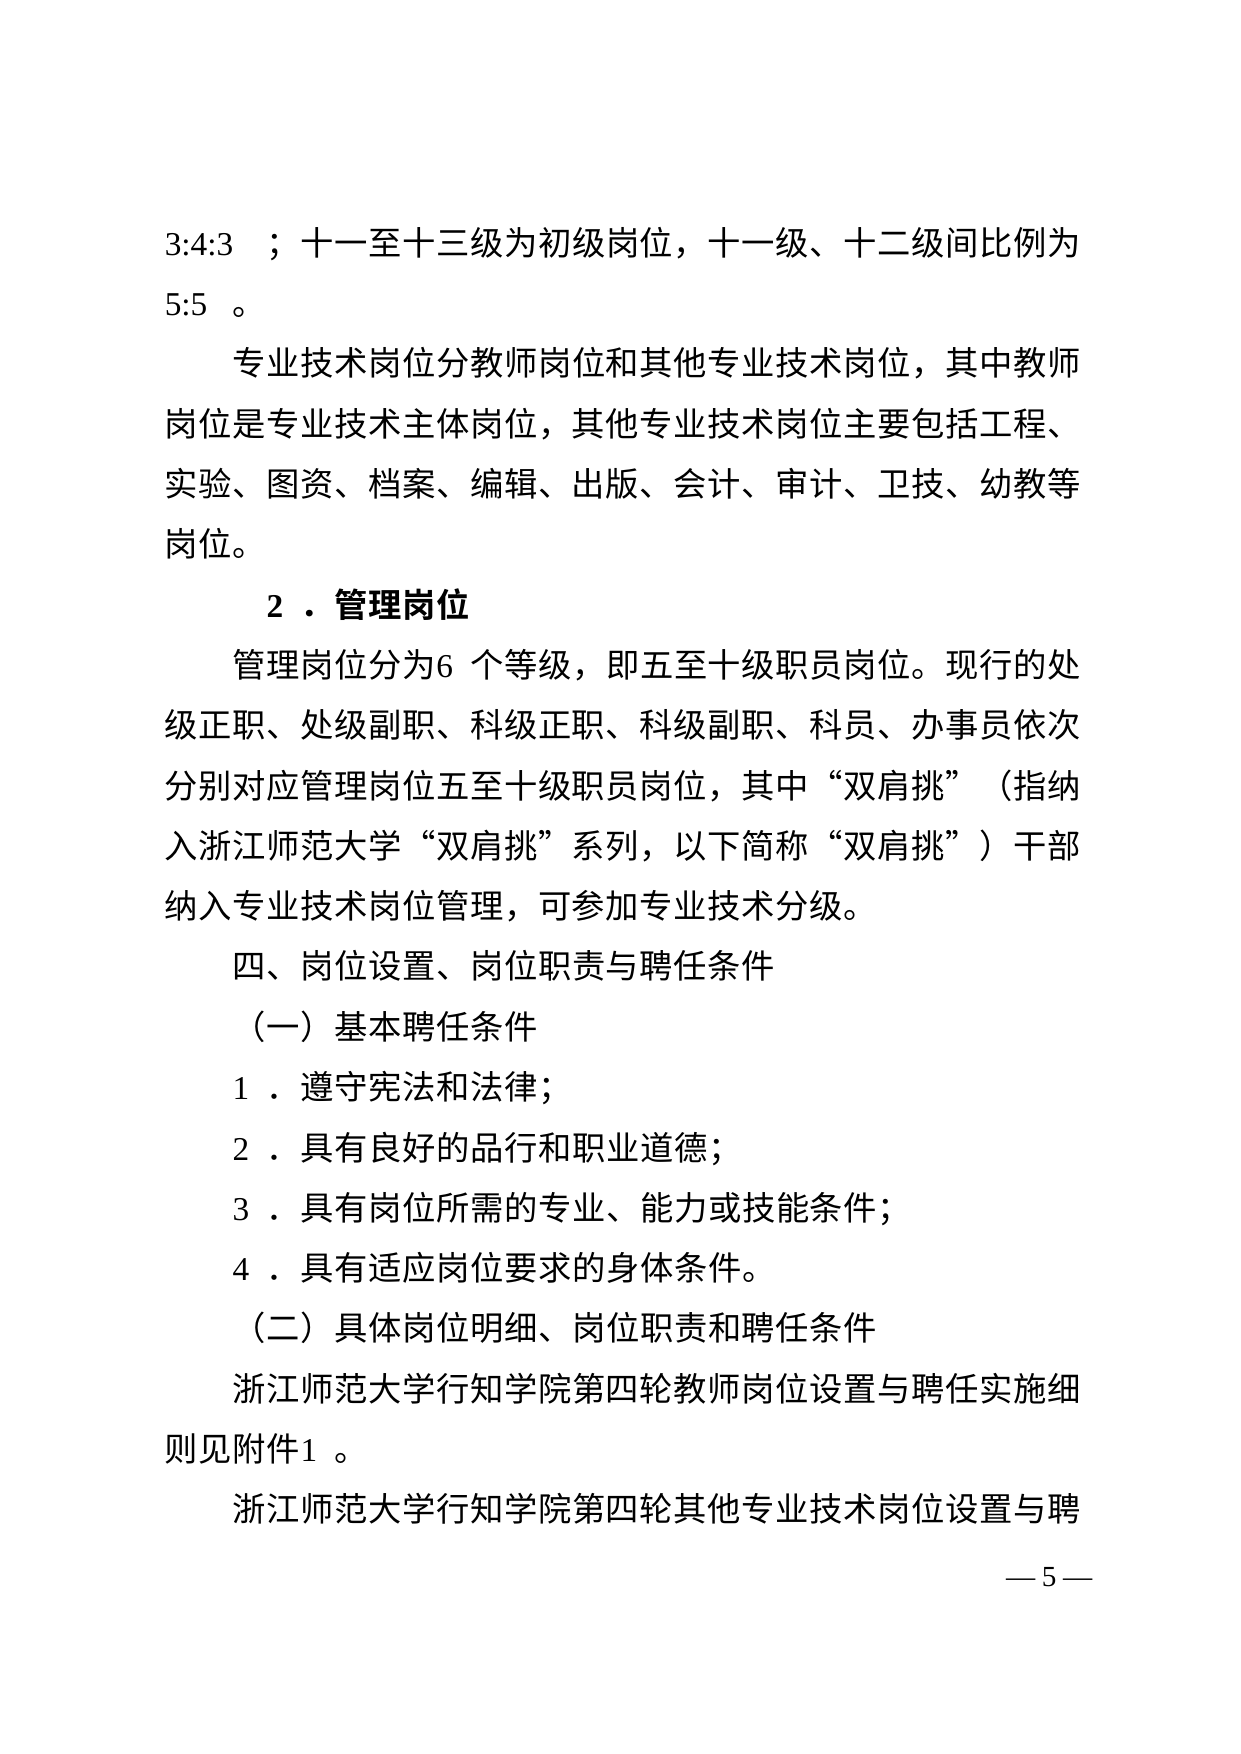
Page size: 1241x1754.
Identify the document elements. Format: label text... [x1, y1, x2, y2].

text 1．遵守宪法和法律； [164, 1055, 1081, 1115]
text 管理岗位分为6个等级，即五至十级职员岗位。现行的处级正职、处级副职、科级正职、科级副职、科员、办事员依次分别对应管理岗位五至十级职员岗位，其中“双肩挑”（指纳入浙江师范大学“双肩挑”系列，以下简称“双肩挑”）干部纳入专业技术岗位管理，可参加专业技术分级。 [164, 633, 1081, 934]
text 3．具有岗位所需的专业、能力或技能条件； [164, 1176, 1081, 1236]
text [164, 1477, 1081, 1537]
text 专业技术岗位分教师岗位和其他专业技术岗位，其中教师岗位是专业技术主体岗位，其他专业技术岗位主要包括工程、实验、图资、档案、编辑、出版、会计、审计、卫技、幼教等岗位。 [164, 331, 1081, 572]
text 2．管理岗位 [164, 572, 1081, 633]
text 四、岗位设置、岗位职责与聘任条件 [164, 934, 1081, 994]
text 2．具有良好的品行和职业道德； [164, 1115, 1081, 1176]
text （二）具体岗位明细、岗位职责和聘任条件 [164, 1296, 1081, 1356]
text （一）基本聘任条件 [164, 994, 1081, 1055]
text 4．具有适应岗位要求的身体条件。 [164, 1236, 1081, 1296]
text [164, 211, 1081, 331]
text 浙江师范大学行知学院第四轮教师岗位设置与聘任实施细则见附件1。 [164, 1356, 1081, 1477]
